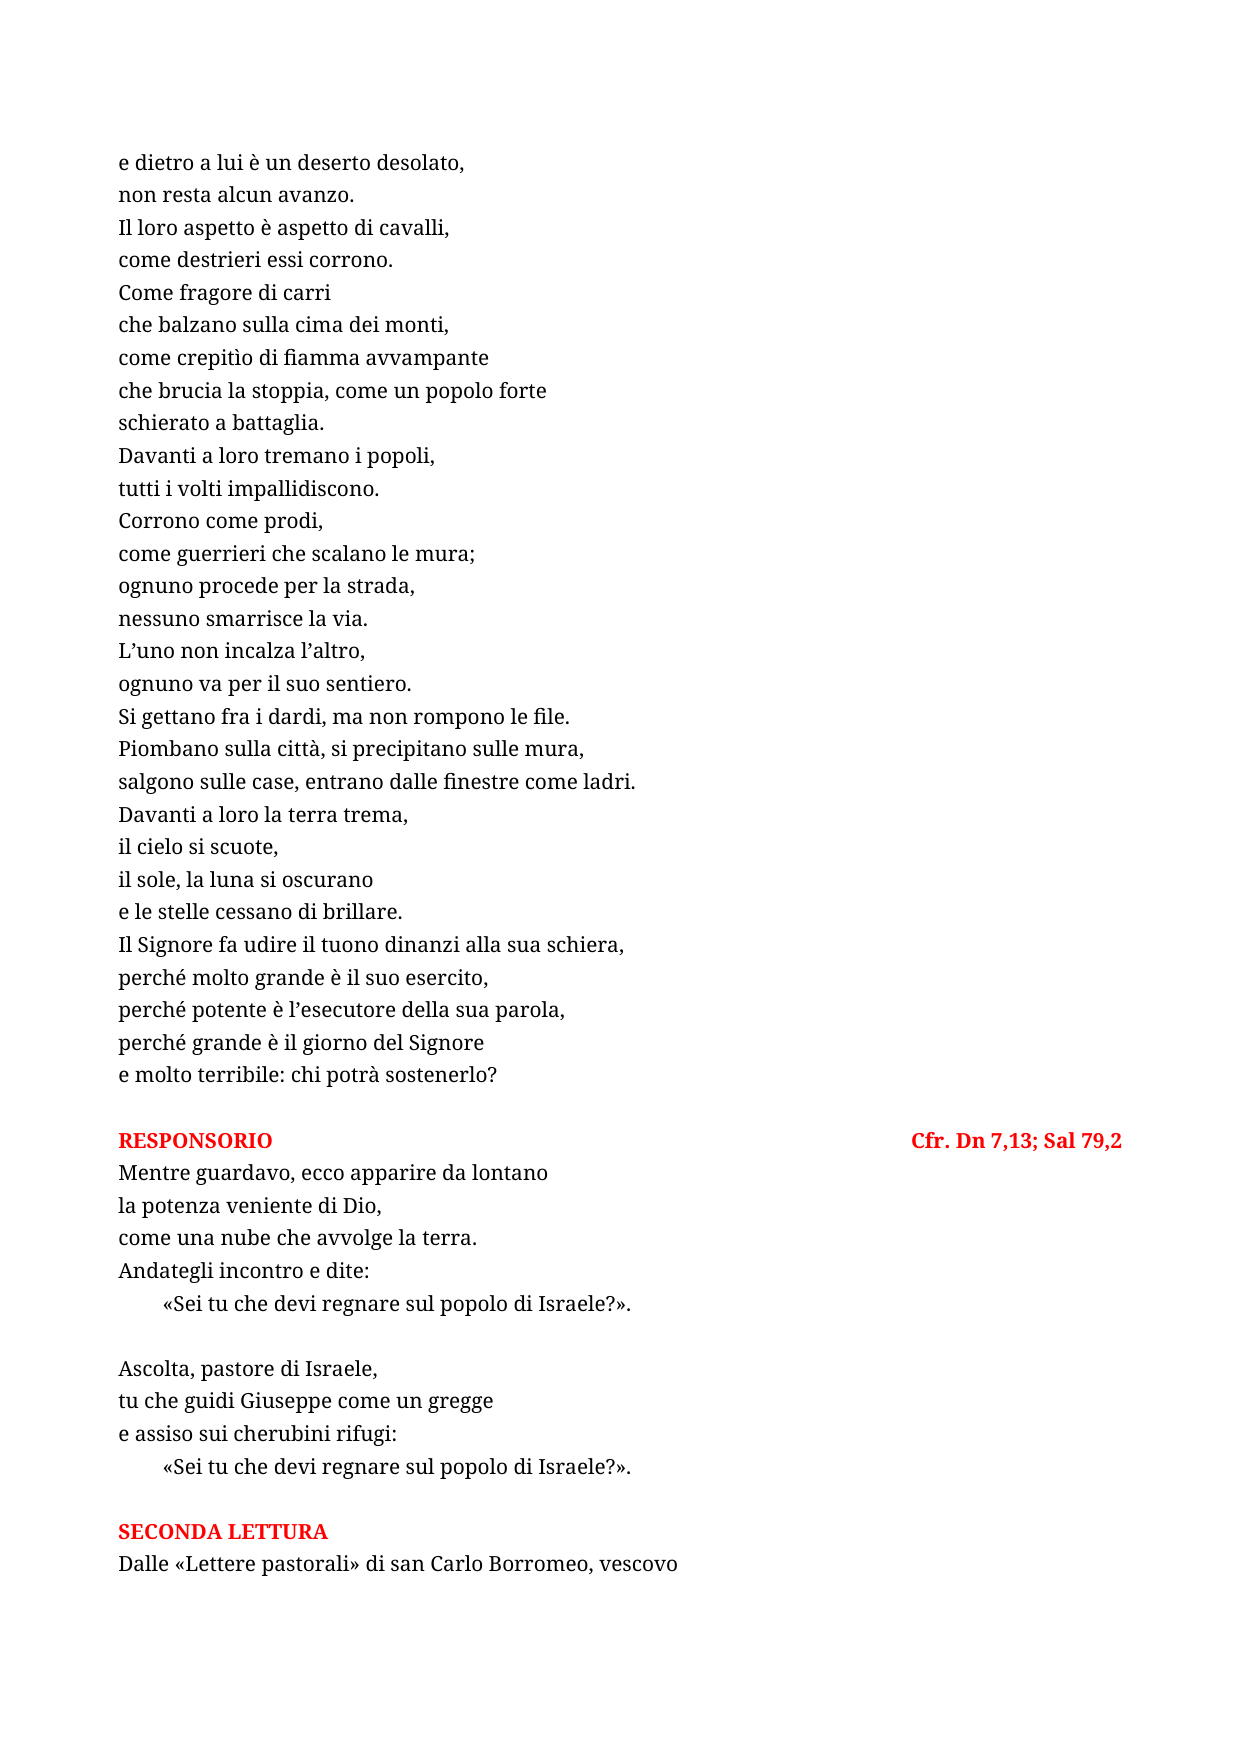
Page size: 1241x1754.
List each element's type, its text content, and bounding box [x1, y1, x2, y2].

text Mentre guardavo, ecco apparire da lontano [118, 1158, 1122, 1187]
text Davanti a loro la terra trema, [118, 800, 1122, 828]
text e dietro a lui è un deserto desolato, [118, 148, 1122, 176]
text il sole, la luna si oscurano [118, 865, 1122, 893]
text Ascolta, pastore di Israele, [118, 1354, 1122, 1382]
text come destrieri essi corrono. [118, 245, 1122, 274]
text e le stelle cessano di brillare. [118, 897, 1122, 926]
text perché grande è il giorno del Signore [118, 1028, 1122, 1056]
text non resta alcun avanzo. [118, 180, 1122, 209]
text come una nube che avvolge la terra. [118, 1223, 1122, 1252]
text perché potente è l’esecutore della sua parola, [118, 995, 1122, 1024]
text come crepitìo di fiamma avvampante [118, 343, 1122, 372]
text SECONDA LETTURA [118, 1517, 1122, 1545]
text Si gettano fra i dardi, ma non rompono le file. [118, 702, 1122, 730]
text schierato a battaglia. [118, 408, 1122, 437]
text Andategli incontro e dite: [118, 1256, 1122, 1284]
text che brucia la stoppia, come un popolo forte [118, 376, 1122, 404]
text nessuno smarrisce la via. [118, 604, 1122, 632]
text perché molto grande è il suo esercito, [118, 963, 1122, 991]
text tutti i volti impallidiscono. [118, 474, 1122, 502]
text Dalle «Lettere pastorali» di san Carlo Borromeo, vescovo [118, 1549, 1122, 1578]
text che balzano sulla cima dei monti, [118, 311, 1122, 339]
text Come fragore di carri [118, 278, 1122, 306]
text salgono sulle case, entrano dalle finestre come ladri. [118, 767, 1122, 796]
text e molto terribile: chi potrà sostenerlo? [118, 1061, 1122, 1089]
text come guerrieri che scalano le mura; [118, 539, 1122, 567]
text ognuno procede per la strada, [118, 571, 1122, 600]
text Piombano sulla città, si precipitano sulle mura, [118, 734, 1122, 763]
text Corrono come prodi, [118, 506, 1122, 535]
text Il loro aspetto è aspetto di cavalli, [118, 213, 1122, 241]
text tu che guidi Giuseppe come un gregge [118, 1387, 1122, 1415]
text «Sei tu che devi regnare sul popolo di Israele?». [118, 1289, 1122, 1317]
text «Sei tu che devi regnare sul popolo di Israele?». [118, 1452, 1122, 1480]
text RESPONSORIO Cfr. Dn 7,13; Sal 79,2 [118, 1126, 1122, 1154]
text Il Signore fa udire il tuono dinanzi alla sua schiera, [118, 930, 1122, 958]
text e assiso sui cherubini rifugi: [118, 1419, 1122, 1448]
text Davanti a loro tremano i popoli, [118, 441, 1122, 469]
text la potenza veniente di Dio, [118, 1191, 1122, 1219]
text il cielo si scuote, [118, 832, 1122, 861]
text L’uno non incalza l’altro, [118, 637, 1122, 665]
text ognuno va per il suo sentiero. [118, 669, 1122, 698]
